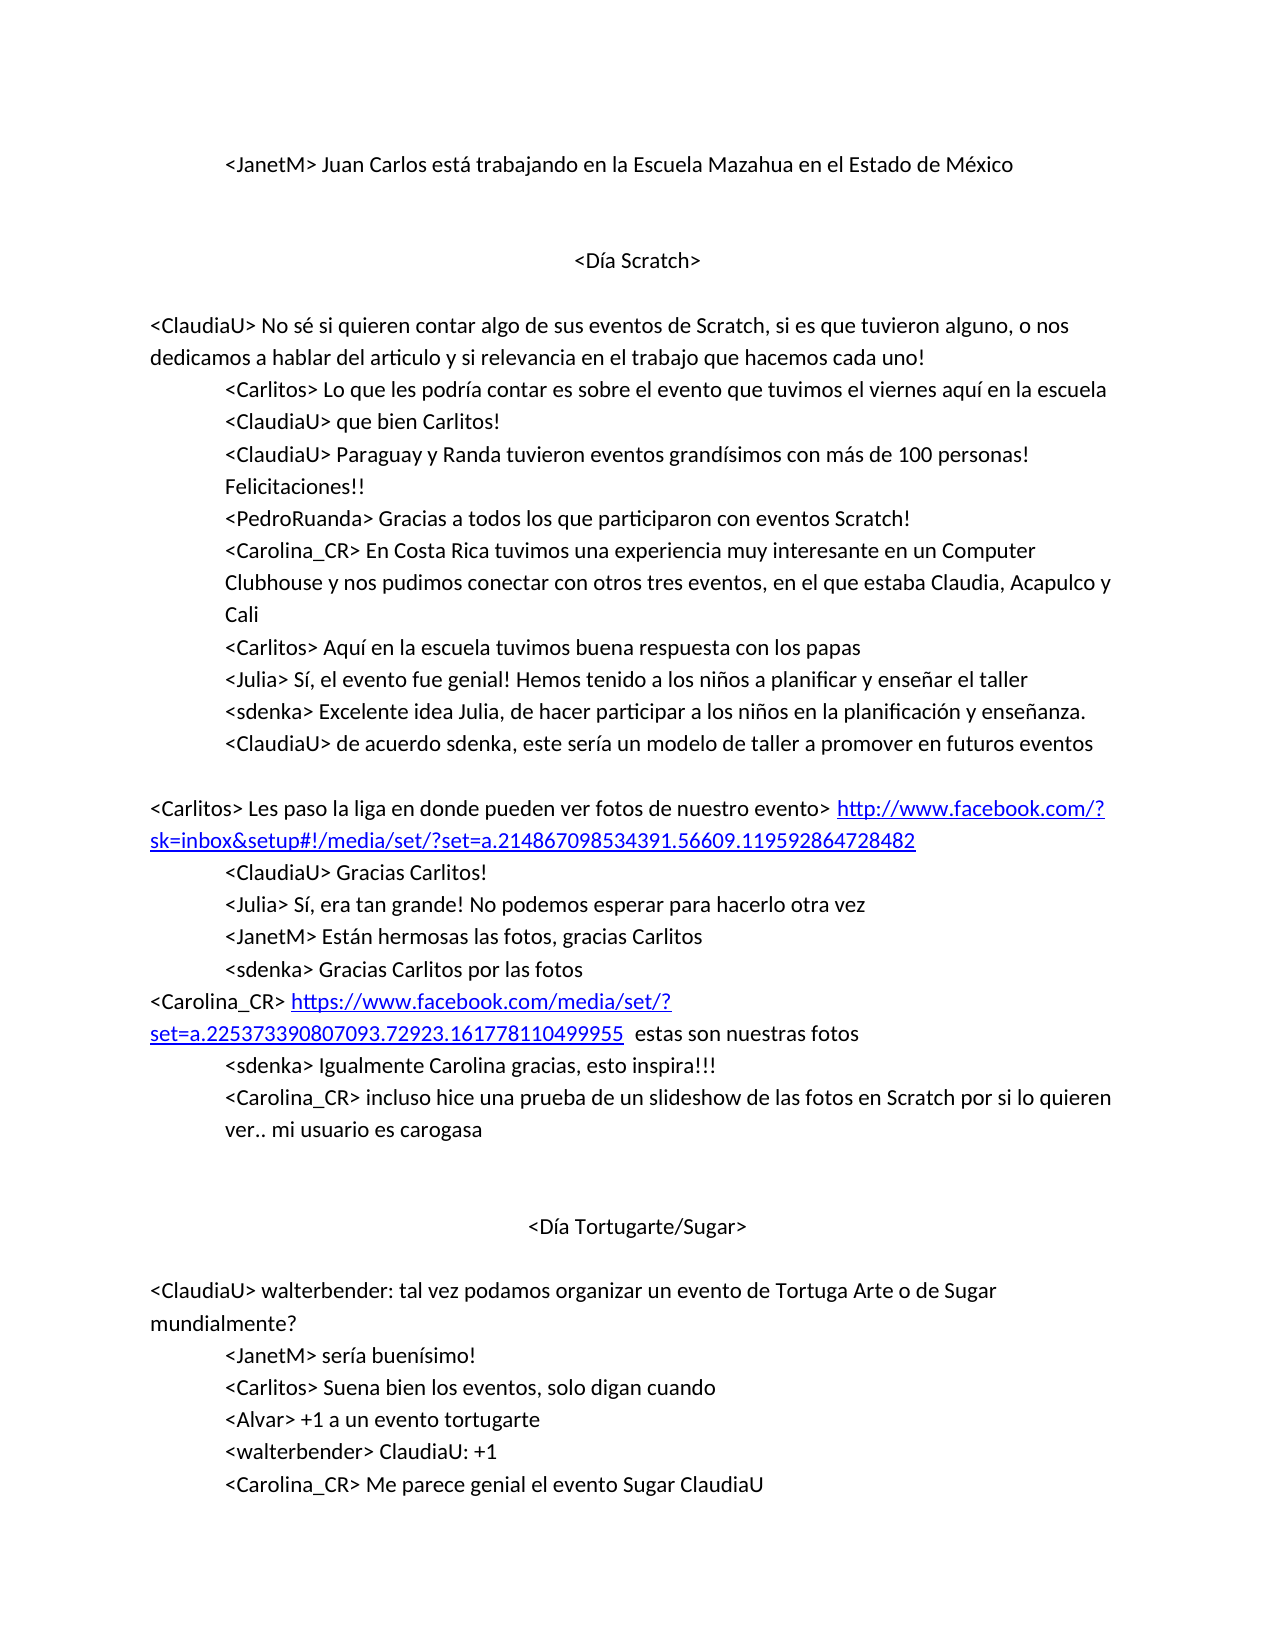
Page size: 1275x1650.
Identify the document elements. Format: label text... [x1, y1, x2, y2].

text <Carolina_CR> incluso hice una prueba de un slideshow de las fotos en Scratch por si lo quieren ver.. mi usuario es carogasa [225, 1083, 1125, 1144]
text <Carolina_CR> En Costa Rica tuvimos una experiencia muy interesante en un Computer Clubhouse y nos pudimos conectar con otros tres eventos, en el que estaba Claudia, Acapulco y Cali [225, 536, 1125, 629]
text <PedroRuanda> Gracias a todos los que participaron con eventos Scratch! [150, 504, 1125, 532]
text <Alvar> +1 a un evento tortugarte [225, 1405, 1125, 1433]
text <ClaudiaU> que bien Carlitos! [225, 407, 1125, 436]
text <Carlitos> Les paso la liga en donde pueden ver fotos de nuestro evento> http://www.facebook.com/?sk=inbox&setup#!/media/set/?set=a.214867098534391.56609.119592864728482 [150, 794, 1125, 854]
text <Carlitos> Aquí en la escuela tuvimos buena respuesta con los papas [150, 633, 1125, 661]
text <ClaudiaU> Paraguay y Randa tuvieron eventos grandísimos con más de 100 personas! Felicitaciones!! [225, 440, 1125, 500]
text <Carlitos> Suena bien los eventos, solo digan cuando [225, 1373, 1125, 1401]
text <Julia> Sí, era tan grande! No podemos esperar para hacerlo otra vez [225, 890, 1125, 918]
text <Día Scratch> [150, 247, 1125, 274]
text <walterbender> ClaudiaU: +1 [150, 1437, 1125, 1466]
text <JanetM> Juan Carlos está trabajando en la Escuela Mazahua en el Estado de México [225, 150, 1125, 178]
text <Carolina_CR> Me parece genial el evento Sugar ClaudiaU [150, 1470, 1125, 1498]
text <Día Tortugarte/Sugar> [150, 1212, 1125, 1240]
text <JanetM> sería buenísimo! [225, 1341, 1125, 1369]
text <Julia> Sí, el evento fue genial! Hemos tenido a los niños a planificar y enseñar el taller [150, 665, 1125, 693]
text <Carolina_CR> https://www.facebook.com/media/set/?set=a.225373390807093.72923.161778110499955 estas son nuestras fotos [150, 987, 1125, 1047]
text <Carlitos> Lo que les podría contar es sobre el evento que tuvimos el viernes aquí en la escuela [225, 375, 1125, 403]
text <JanetM> Están hermosas las fotos, gracias Carlitos [225, 922, 1125, 951]
text <ClaudiaU> walterbender: tal vez podamos organizar un evento de Tortuga Arte o de Sugar mundialmente? [150, 1277, 1125, 1337]
text <ClaudiaU> No sé si quieren contar algo de sus eventos de Scratch, si es que tuvieron alguno, o nos dedicamos a hablar del articulo y si relevancia en el trabajo que hacemos cada uno! [150, 311, 1125, 371]
text <sdenka> Igualmente Carolina gracias, esto inspira!!! [150, 1051, 1125, 1079]
text <ClaudiaU> Gracias Carlitos! [150, 858, 1125, 886]
text <sdenka> Excelente idea Julia, de hacer participar a los niños en la planificación y enseñanza. [150, 697, 1125, 725]
text <ClaudiaU> de acuerdo sdenka, este sería un modelo de taller a promover en futuros eventos [150, 729, 1125, 757]
text <sdenka> Gracias Carlitos por las fotos [225, 955, 1125, 983]
